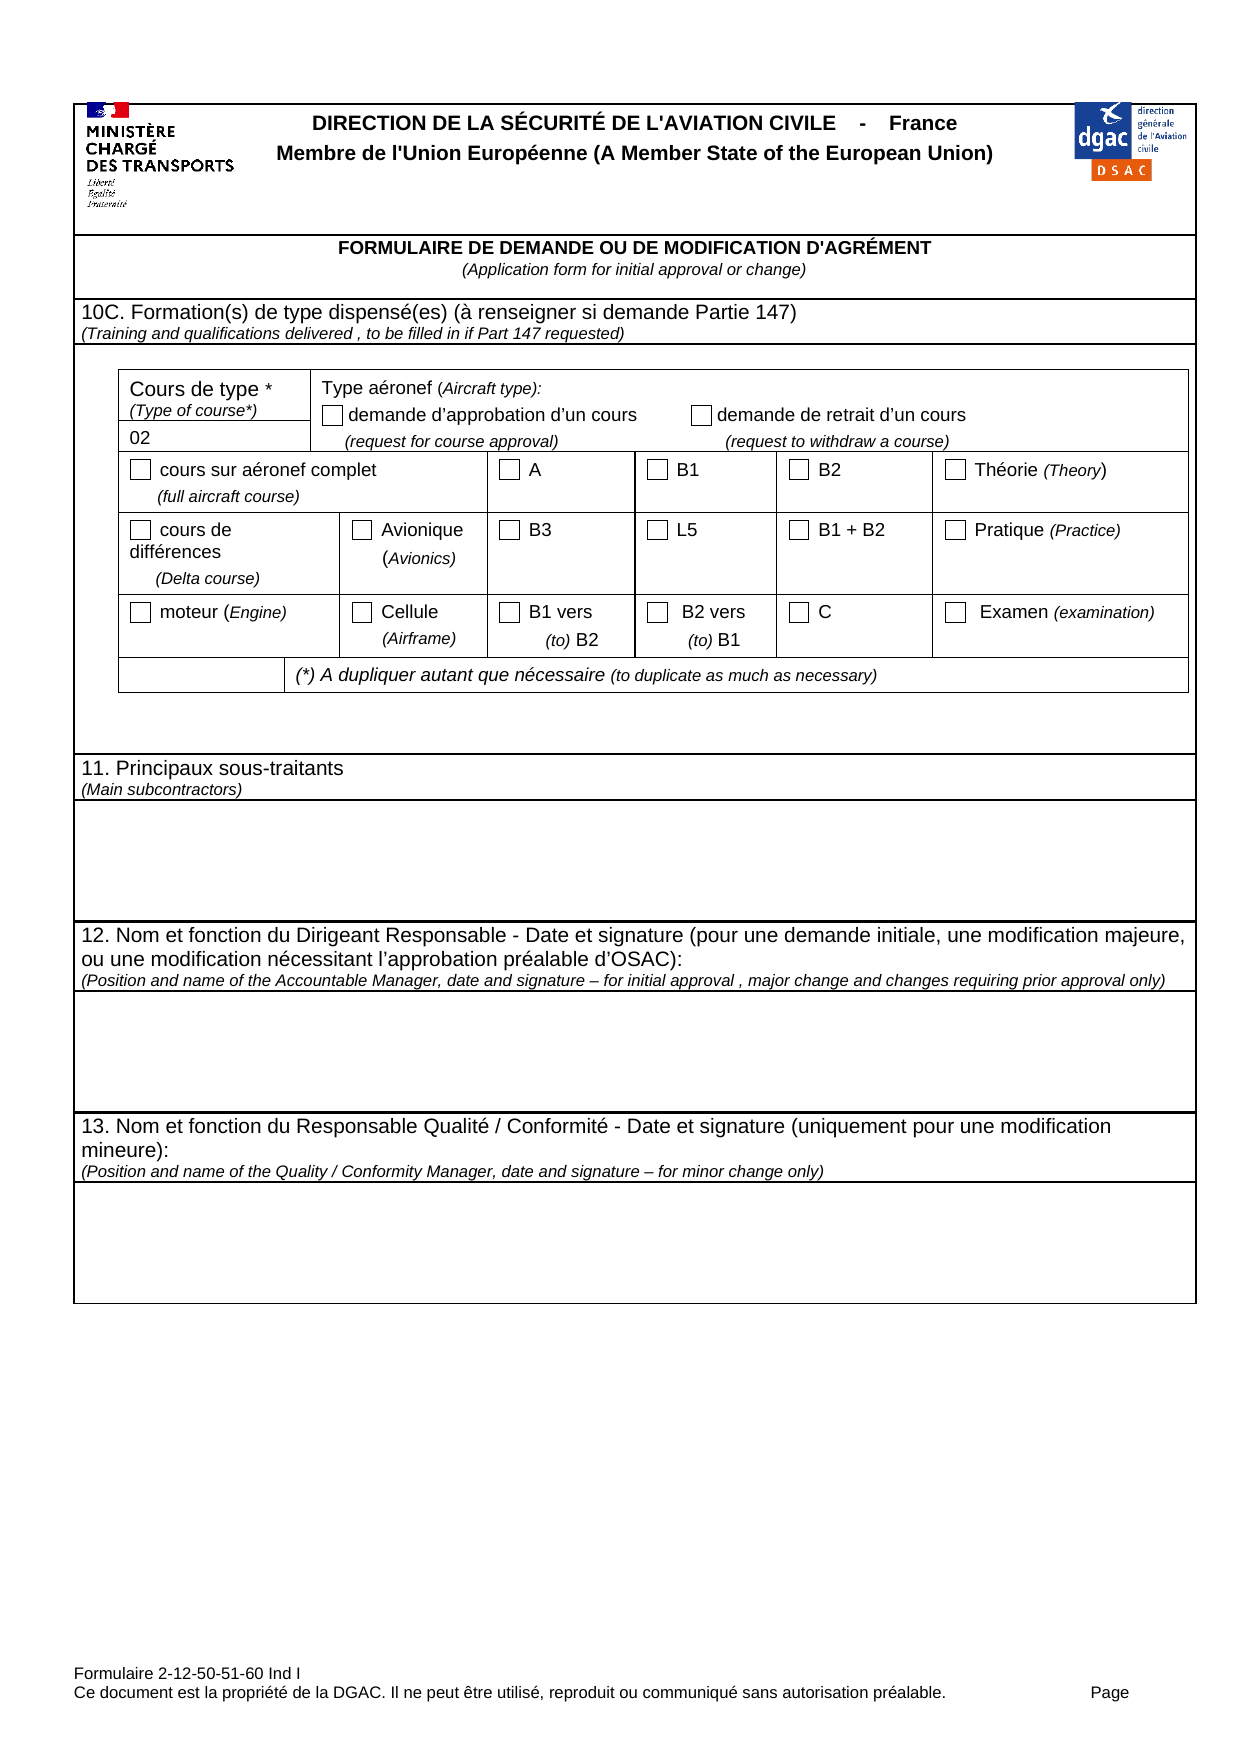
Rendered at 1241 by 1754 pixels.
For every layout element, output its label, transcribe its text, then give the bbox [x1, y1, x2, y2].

table_cell 12. Nom et fonction du Dirigeant Responsable - Date et signature (pour une demande initiale, une modification majeure, ou une modification nécessitant l’approbation préalable d’OSAC): (Position and name of the Accountable Manager, date and signature – for initial approval , major change and changes requiring prior approval only) [75, 923, 1195, 989]
table_cell [75, 1183, 1195, 1302]
table_cell 11. Principaux sous-traitants (Main subcontractors) [75, 755, 1195, 798]
table_cell FORMULAIRE DE DEMANDE OU DE MODIFICATION D'AGRÉMENT [75, 236, 1195, 259]
picture [1074, 102, 1187, 181]
table_cell [75, 345, 1195, 753]
table_cell [75, 801, 1195, 920]
table_cell 10C. Formation(s) de type dispensé(es) (à renseigner si demande Partie 147) (Training and qualifications delivered , to be filled in if Part 147 requested) [75, 300, 1195, 343]
table_cell 13. Nom et fonction du Responsable Qualité / Conformité - Date et signature (uniquement pour une modification mineure): (Position and name of the Quality / Conformity Manager, date and signature – for minor change only) [75, 1114, 1195, 1181]
table_cell (Application form for initial approval or change) [75, 260, 1195, 298]
picture [85, 102, 289, 207]
table_header DIRECTION DE LA SÉCURITÉ DE L'AVIATION CIVILE - France Membre de l'Union Européenne (A Member State of the European Union) [75, 105, 1195, 234]
table_cell [75, 992, 1195, 1111]
